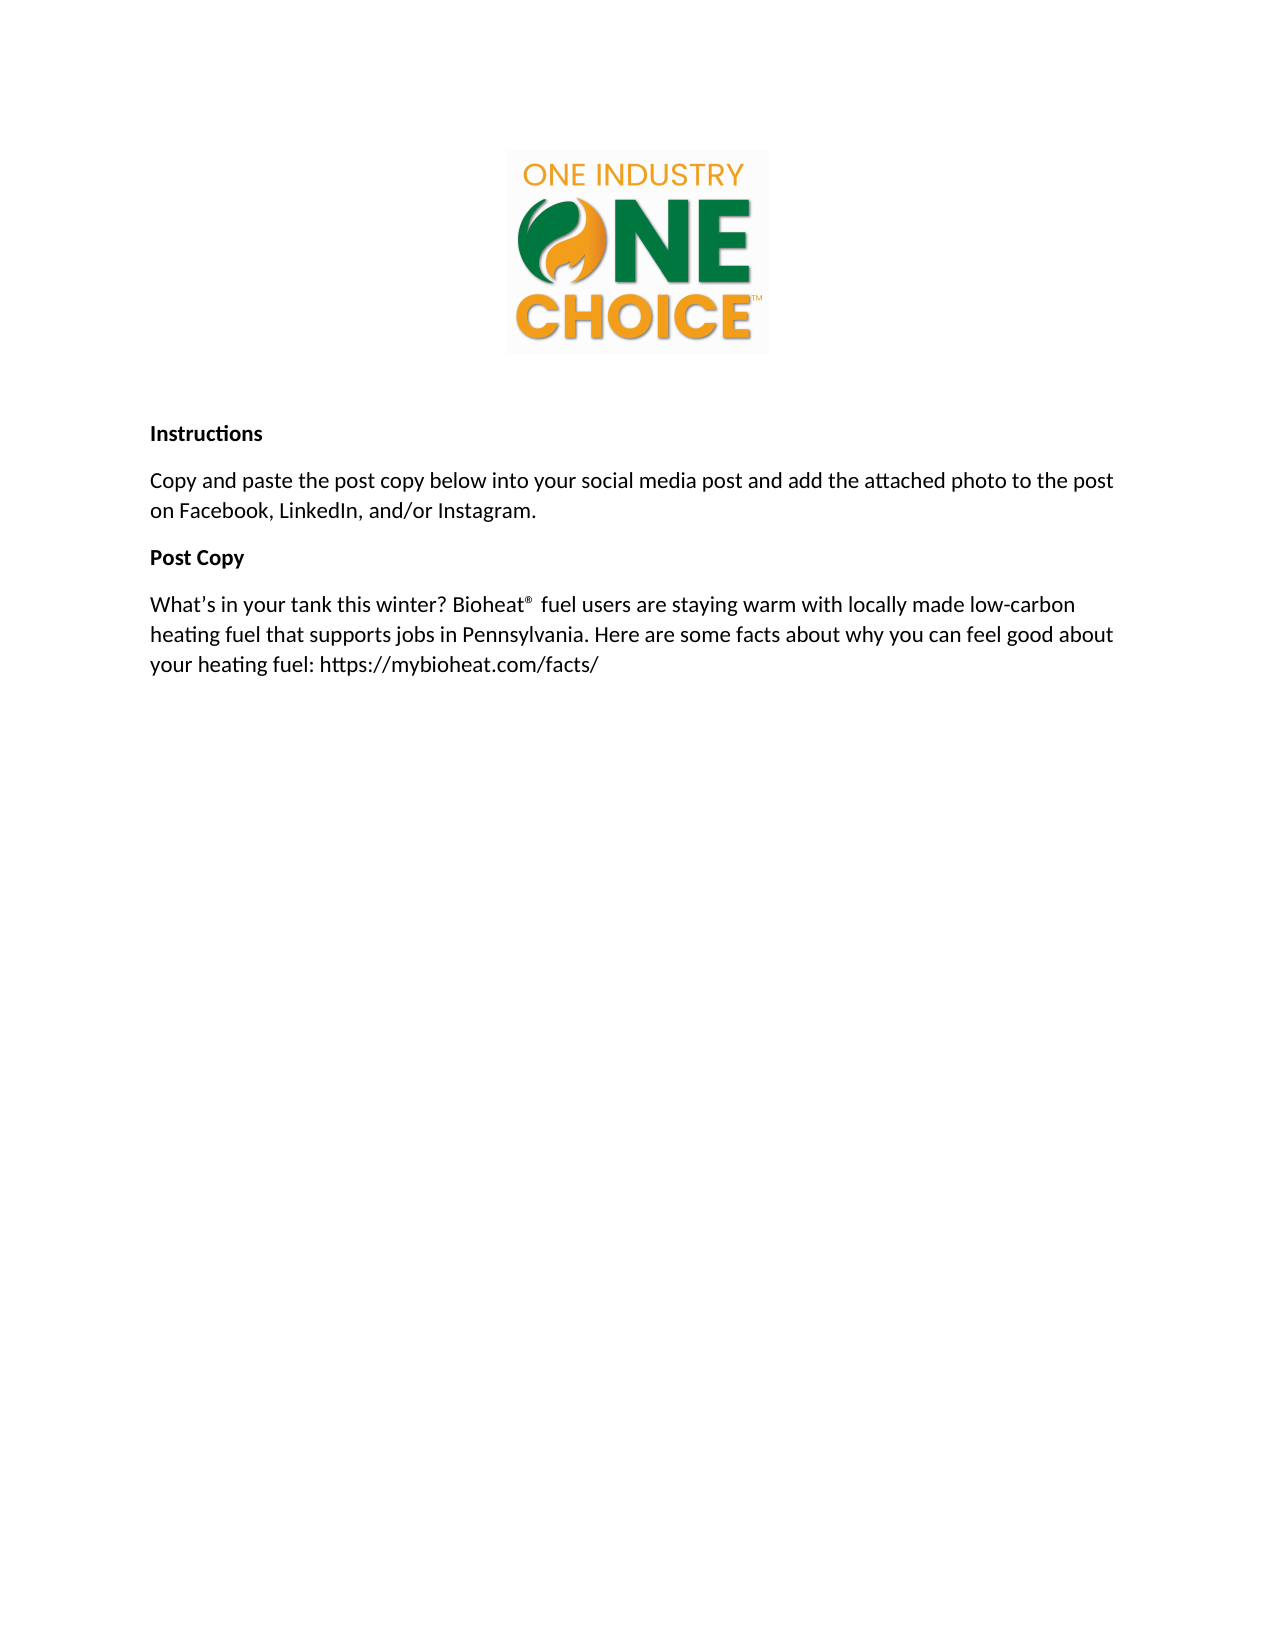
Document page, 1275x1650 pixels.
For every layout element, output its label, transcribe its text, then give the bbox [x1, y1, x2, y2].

text Copy and paste the post copy below into your social media post and add the attached photo to the post on Facebook, LinkedIn, and/or Instagram. [150, 466, 1125, 524]
text Post Copy [150, 543, 1125, 571]
text Instructions [150, 419, 1125, 447]
text What’s in your tank this winter? Bioheat® fuel users are staying warm with locally made low-carbon heating fuel that supports jobs in Pennsylvania. Here are some facts about why you can feel good about your heating fuel: https://mybioheat.com/facts/ [150, 590, 1125, 678]
